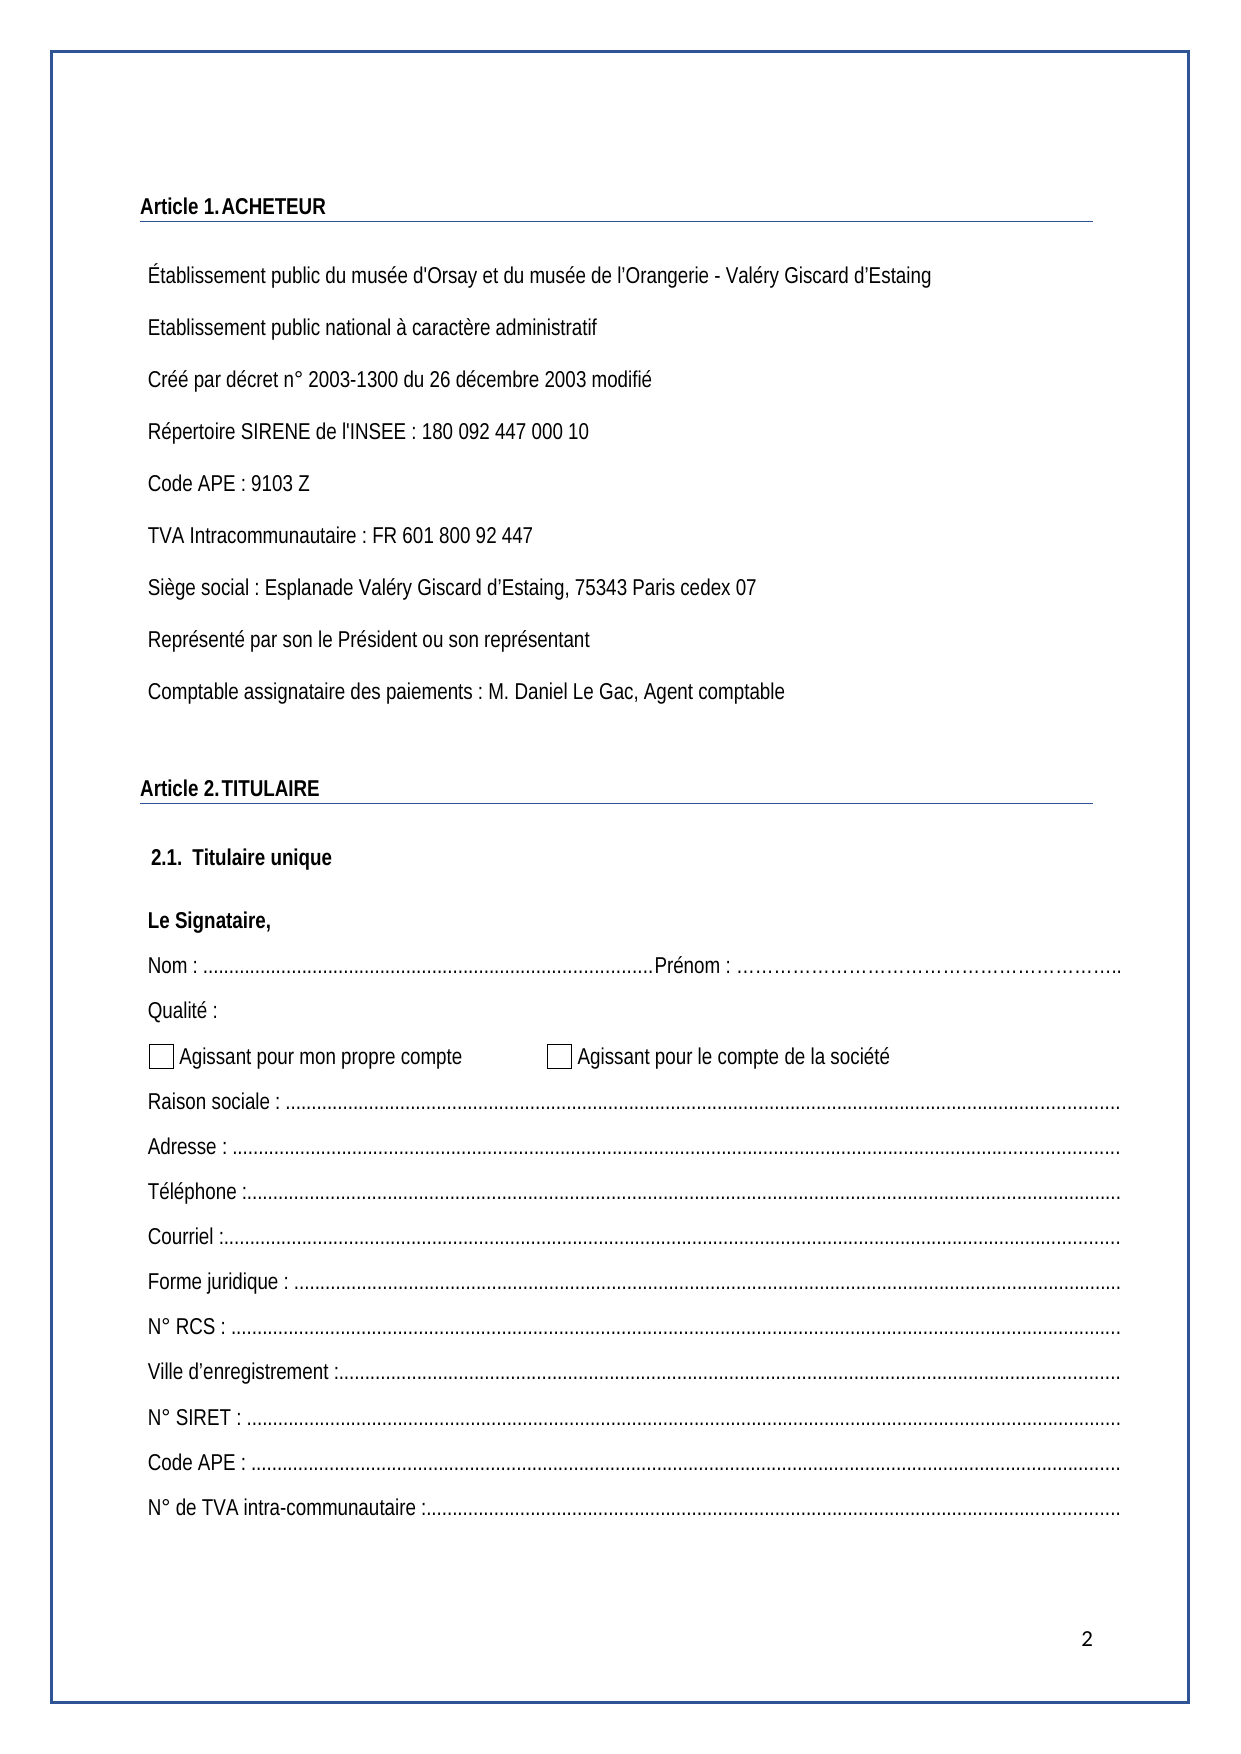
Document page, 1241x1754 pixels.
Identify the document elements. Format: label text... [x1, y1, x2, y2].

text Code APE : 9103 Z [148, 470, 1093, 496]
text Créé par décret n° 2003-1300 du 26 décembre 2003 modifié [148, 366, 1093, 392]
text Etablissement public national à caractère administratif [148, 314, 1093, 340]
text Répertoire SIRENE de l'INSEE : 180 092 447 000 10 [148, 418, 1093, 444]
text TVA Intracommunautaire : FR 601 800 92 447 [148, 522, 1093, 548]
text Téléphone : [148, 1178, 1093, 1204]
text Nom : Prénom : …………………………………………………….. [148, 952, 1093, 979]
text Courriel : [148, 1223, 1093, 1249]
text Représenté par son le Président ou son représentant [148, 626, 1093, 652]
text N° de TVA intra-communautaire : [148, 1494, 1093, 1520]
text Raison sociale : [148, 1088, 1093, 1114]
text Siège social : Esplanade Valéry Giscard d’Estaing, 75343 Paris cedex 07 [148, 574, 1093, 600]
text Qualité : [148, 997, 1093, 1024]
text N° RCS : [148, 1313, 1093, 1339]
list TITULAIRE [140, 775, 1093, 803]
text Comptable assignataire des paiements : M. Daniel Le Gac, Agent comptable [148, 678, 1093, 704]
list Titulaire unique [151, 844, 1093, 870]
text Le Signataire, [148, 907, 1093, 934]
text N° SIRET : [148, 1403, 1093, 1430]
text Agissant pour mon propre compte Agissant pour le compte de la société [148, 1043, 1093, 1069]
list ACHETEUR [140, 193, 1093, 221]
text Code APE : [148, 1448, 1093, 1475]
text Établissement public du musée d'Orsay et du musée de l’Orangerie - Valéry Giscard d’Estaing [148, 262, 1093, 288]
text Forme juridique : [148, 1268, 1093, 1294]
text Adresse : [148, 1133, 1093, 1159]
text Ville d’enregistrement : [148, 1358, 1093, 1385]
